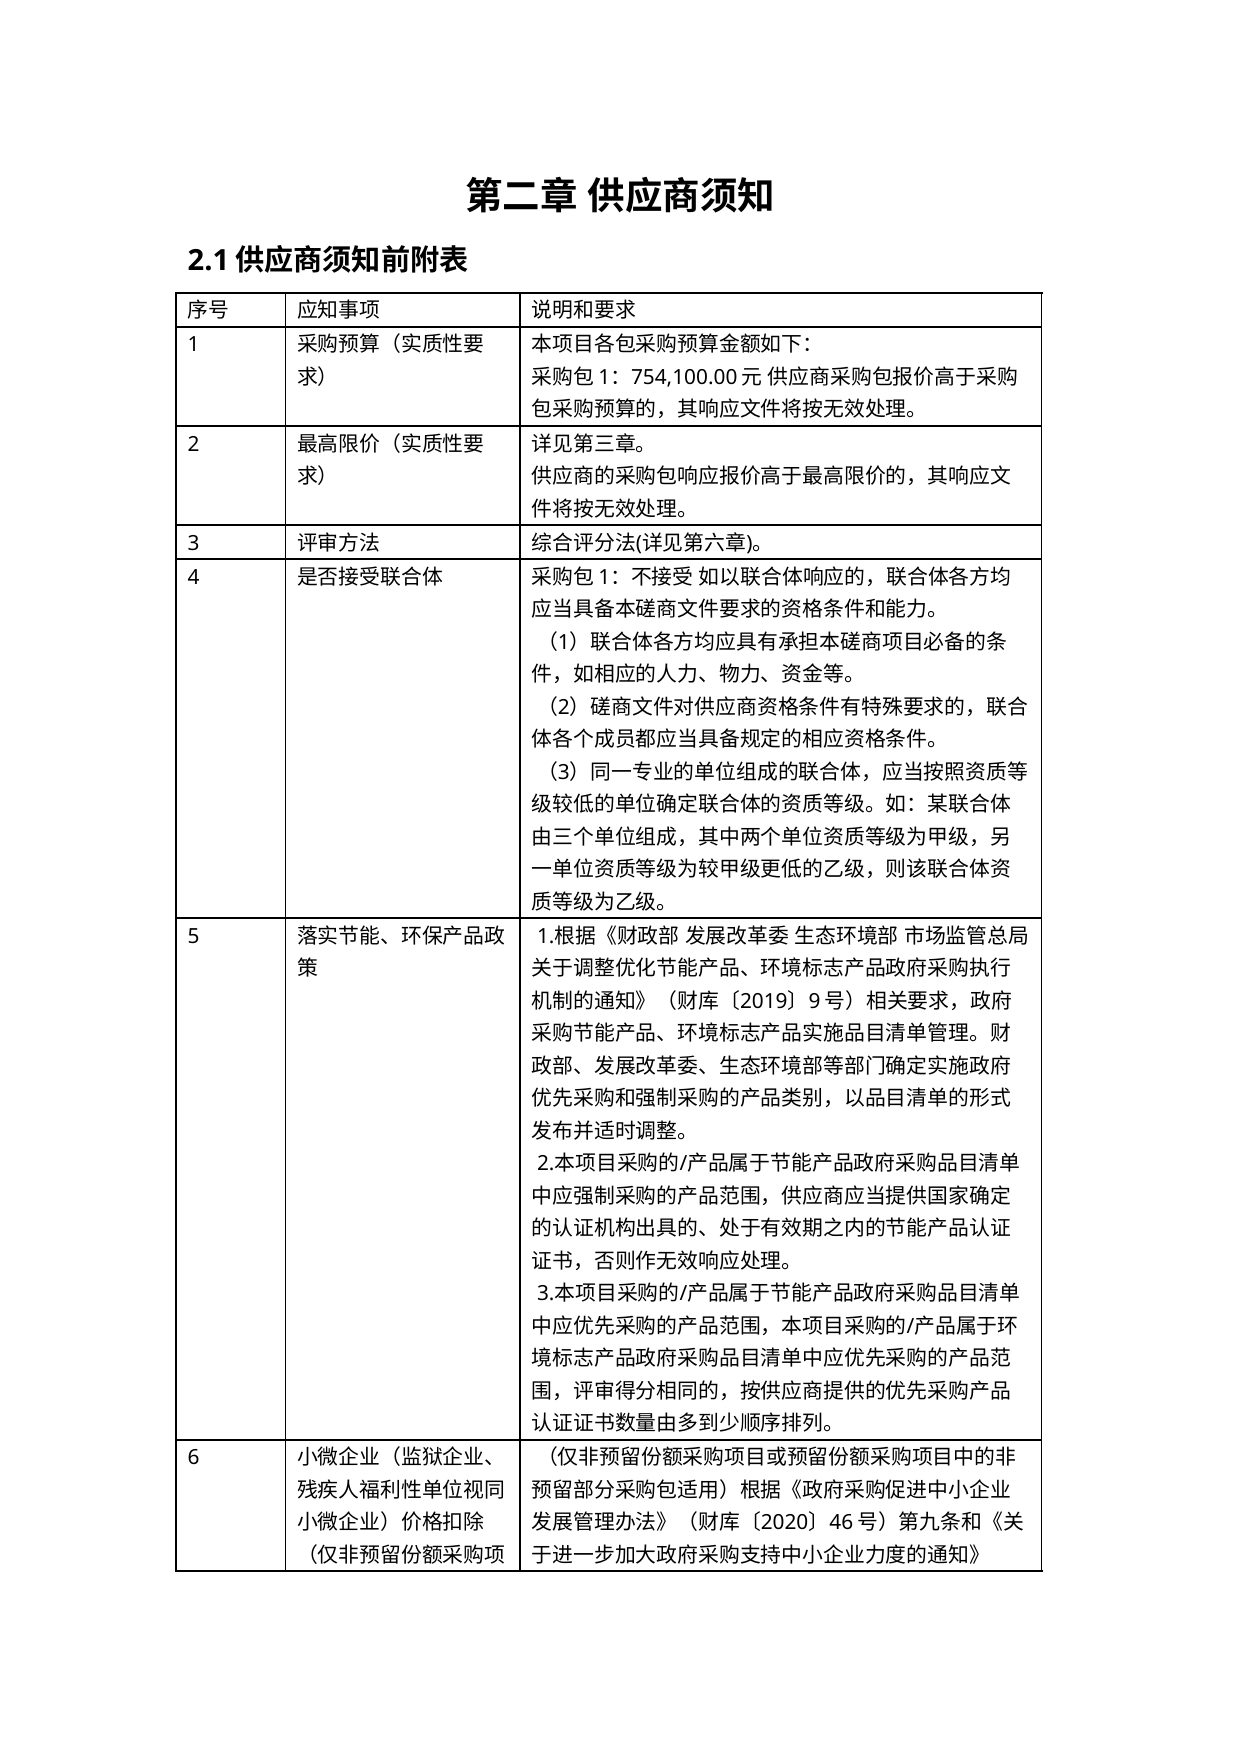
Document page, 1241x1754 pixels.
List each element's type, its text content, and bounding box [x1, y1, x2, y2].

table_header 说明和要求 [521, 294, 1041, 326]
table_cell 1.根据《财政部 发展改革委 生态环境部 市场监管总局关于调整优化节能产品、环境标志产品政府采购执行机制的通知》（财库〔2019〕9号）相关要求，政府采购节能产品、环境标志产品实施品目清单管理。财政部、发展改革委、生态环境部等部门确定实施政府优先采购和强制采购的产品类别，以品目清单的形式发布并适时调整。 2.本项目采购的/产品属于节能产品政府采购品目清单中应强制采购的产品范围，供应商应当提供国家确定的认证机构出具的、处于有效期之内的节能产品认证证书，否则作无效响应处理。 3.本项目采购的/产品属于节能产品政府采购品目清单中应优先采购的产品范围，本项目采购的/产品属于环境标志产品政府采购品目清单中应优先采购的产品范围，评审得分相同的，按供应商提供的优先采购产品认证证书数量由多到少顺序排列。 [521, 919, 1041, 1439]
table_header 序号 [177, 294, 285, 326]
table_cell 是否接受联合体 [286, 560, 519, 917]
text 2.1供应商须知前附表 [187, 227, 1053, 292]
table_cell 综合评分法(详见第六章)。 [521, 526, 1041, 558]
table_cell 1 [177, 328, 285, 425]
table_header 应知事项 [286, 294, 519, 326]
table_cell 落实节能、环保产品政策 [286, 919, 519, 1439]
table_cell 本项目各包采购预算金额如下： 采购包1：754,100.00元 供应商采购包报价高于采购包采购预算的，其响应文件将按无效处理。 [521, 328, 1041, 425]
table_cell 5 [177, 919, 285, 1439]
table_cell 最高限价（实质性要求） [286, 427, 519, 524]
text 第二章 供应商须知 [187, 162, 1053, 227]
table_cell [521, 1441, 1041, 1570]
table_cell 采购预算（实质性要求） [286, 328, 519, 425]
table_cell 采购包1：不接受 如以联合体响应的，联合体各方均应当具备本磋商文件要求的资格条件和能力。 （1）联合体各方均应具有承担本磋商项目必备的条件，如相应的人力、物力、资金等。 （2）磋商文件对供应商资格条件有特殊要求的，联合体各个成员都应当具备规定的相应资格条件。 （3）同一专业的单位组成的联合体，应当按照资质等级较低的单位确定联合体的资质等级。如：某联合体由三个单位组成，其中两个单位资质等级为甲级，另一单位资质等级为较甲级更低的乙级，则该联合体资质等级为乙级。 [521, 560, 1041, 917]
table_cell 6 [177, 1441, 285, 1570]
table_cell 4 [177, 560, 285, 917]
table_cell 评审方法 [286, 526, 519, 558]
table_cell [286, 1441, 519, 1570]
table_cell 3 [177, 526, 285, 558]
table_cell 详见第三章。 供应商的采购包响应报价高于最高限价的，其响应文件将按无效处理。 [521, 427, 1041, 524]
table_cell 2 [177, 427, 285, 524]
